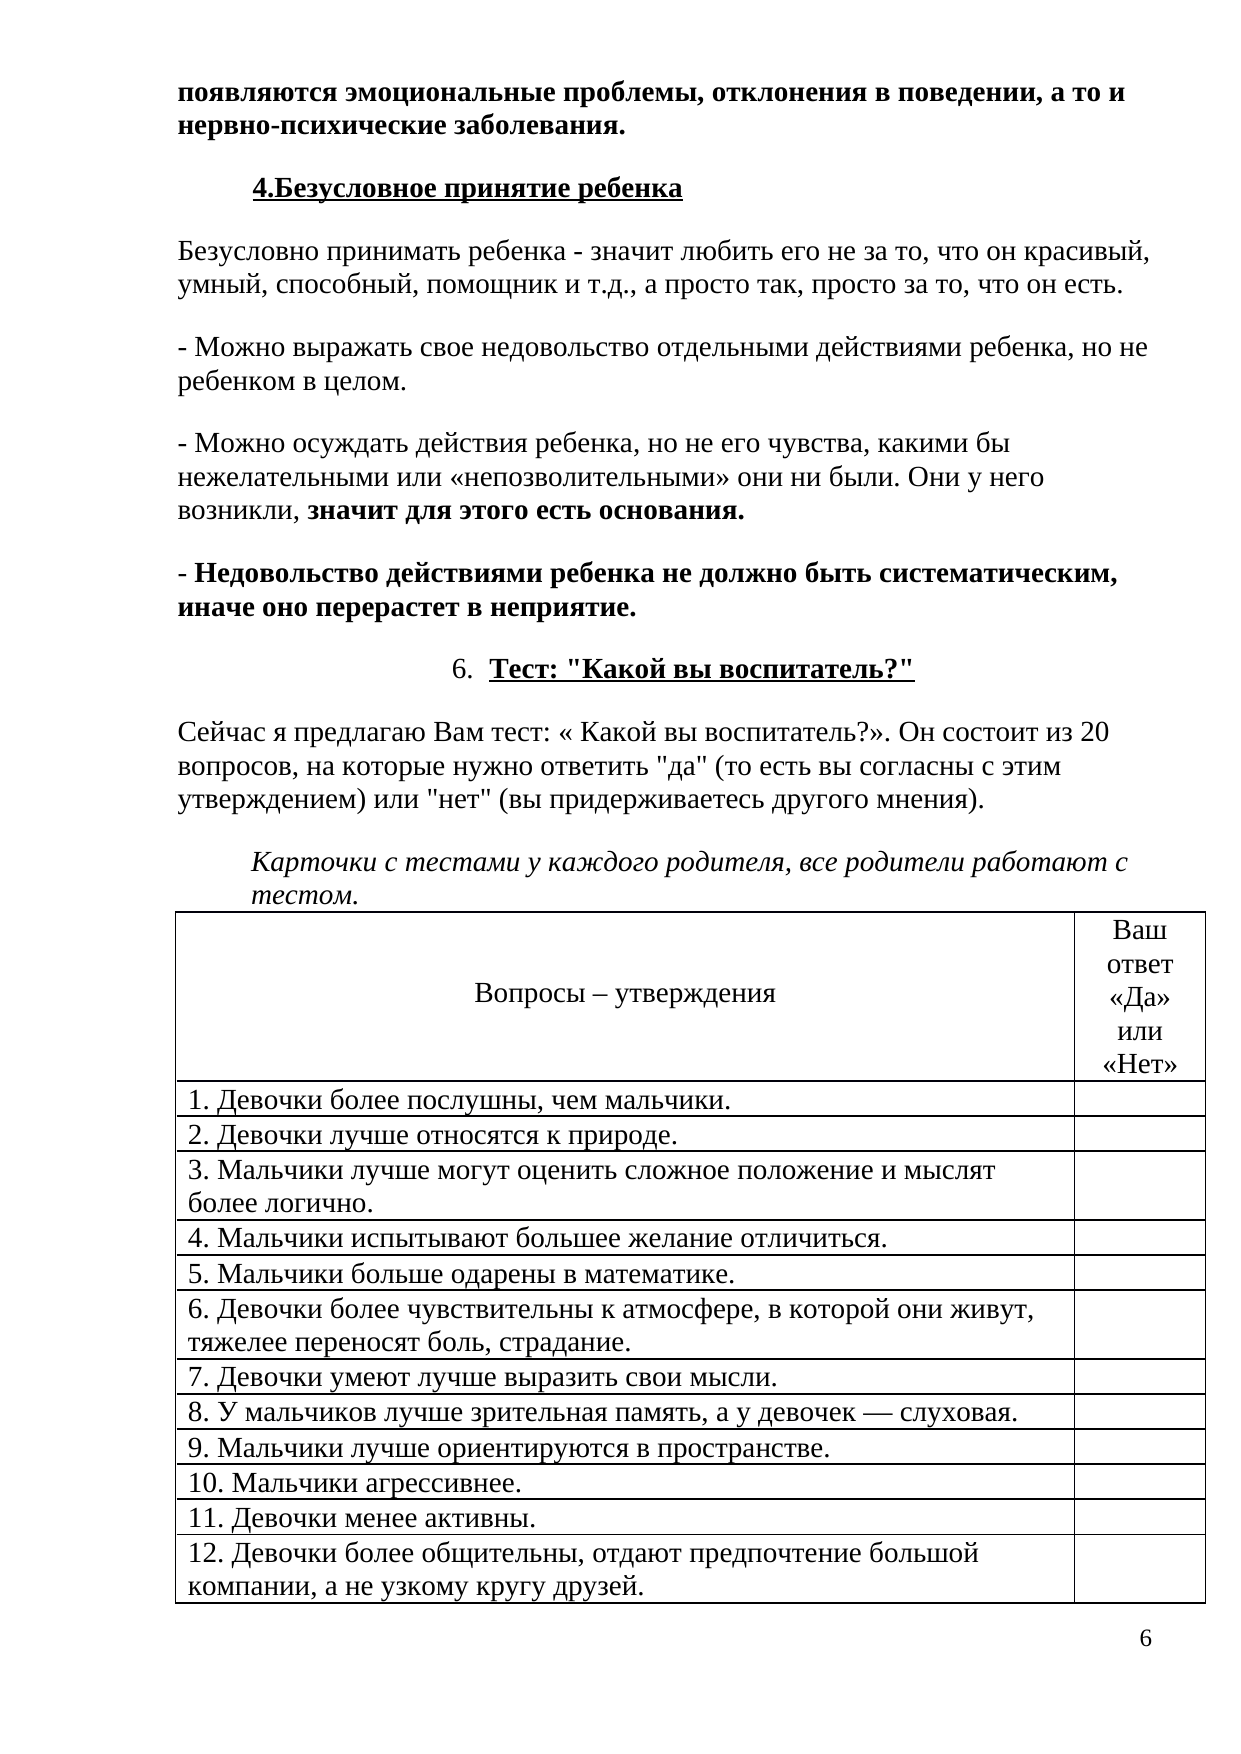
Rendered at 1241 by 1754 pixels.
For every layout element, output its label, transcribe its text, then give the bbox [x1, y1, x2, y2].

table_cell [1075, 1535, 1205, 1602]
table_cell 4. Мальчики испытывают большее желание отличиться. [176, 1220, 1074, 1254]
table_cell [1075, 1221, 1205, 1254]
table_cell [1075, 1082, 1205, 1115]
table_cell [1075, 1117, 1205, 1150]
table_header Ваш ответ «Да» или «Нет» [1075, 913, 1205, 1080]
text - Можно выражать свое недовольство отдельными действиями ребенка, но не ребенком в целом. [177, 329, 1152, 396]
text - Можно осуждать действия ребенка, но не его чувства, какими бы нежелательными или «непозволительными» они ни были. Они у него возникли, значит для этого есть основания. [177, 425, 1152, 526]
table_cell 11. Девочки менее активны. [176, 1499, 1074, 1533]
table_cell 8. У мальчиков лучше зрительная память, а у девочек — слуховая. [176, 1394, 1074, 1428]
list Тест: "Какой вы воспитатель?" [215, 651, 1152, 685]
table_cell 6. Девочки более чувствительны к атмосфере, в которой они живут, тяжелее переносят боль, страдание. [176, 1290, 1074, 1358]
text - Недовольство действиями ребенка не должно быть систематическим, иначе оно перерастет в неприятие. [177, 555, 1152, 622]
table_cell [1075, 1465, 1205, 1498]
table_cell 12. Девочки более общительны, отдают предпочтение большой компании, а не узкому кругу друзей. [176, 1535, 1074, 1602]
text 4.Безусловное принятие ребенка [252, 170, 1152, 204]
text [177, 74, 1152, 141]
text Карточки с тестами у каждого родителя, все родители работают с тестом. [251, 844, 1152, 911]
table_cell 2. Девочки лучше относятся к природе. [176, 1116, 1074, 1150]
table_cell 10. Мальчики агрессивнее. [176, 1464, 1074, 1498]
table_cell [1075, 1291, 1205, 1358]
table_cell [1075, 1500, 1205, 1533]
table_cell 9. Мальчики лучше ориентируются в пространстве. [176, 1429, 1074, 1463]
table_cell [1075, 1256, 1205, 1289]
table_header Вопросы – утверждения [176, 913, 1074, 1080]
text Безусловно принимать ребенка - значит любить его не за то, что он красивый, умный, способный, помощник и т.д., а просто так, просто за то, что он есть. [177, 233, 1152, 300]
table_cell [1075, 1430, 1205, 1463]
table_cell [1075, 1395, 1205, 1428]
table_cell [1075, 1152, 1205, 1219]
table_cell [1075, 1360, 1205, 1393]
table_cell 7. Девочки умеют лучше выразить свои мысли. [176, 1359, 1074, 1393]
table_cell 5. Мальчики больше одарены в математике. [176, 1255, 1074, 1289]
text Сейчас я предлагаю Вам тест: « Какой вы воспитатель?». Он состоит из 20 вопросов, на которые нужно ответить "да" (то есть вы согласны с этим утверждением) или "нет" (вы придерживаетесь другого мнения). [177, 714, 1152, 815]
table_cell 1. Девочки более послушны, чем мальчики. [176, 1081, 1074, 1115]
table_cell 3. Мальчики лучше могут оценить сложное положение и мыслят более логично. [176, 1151, 1074, 1219]
